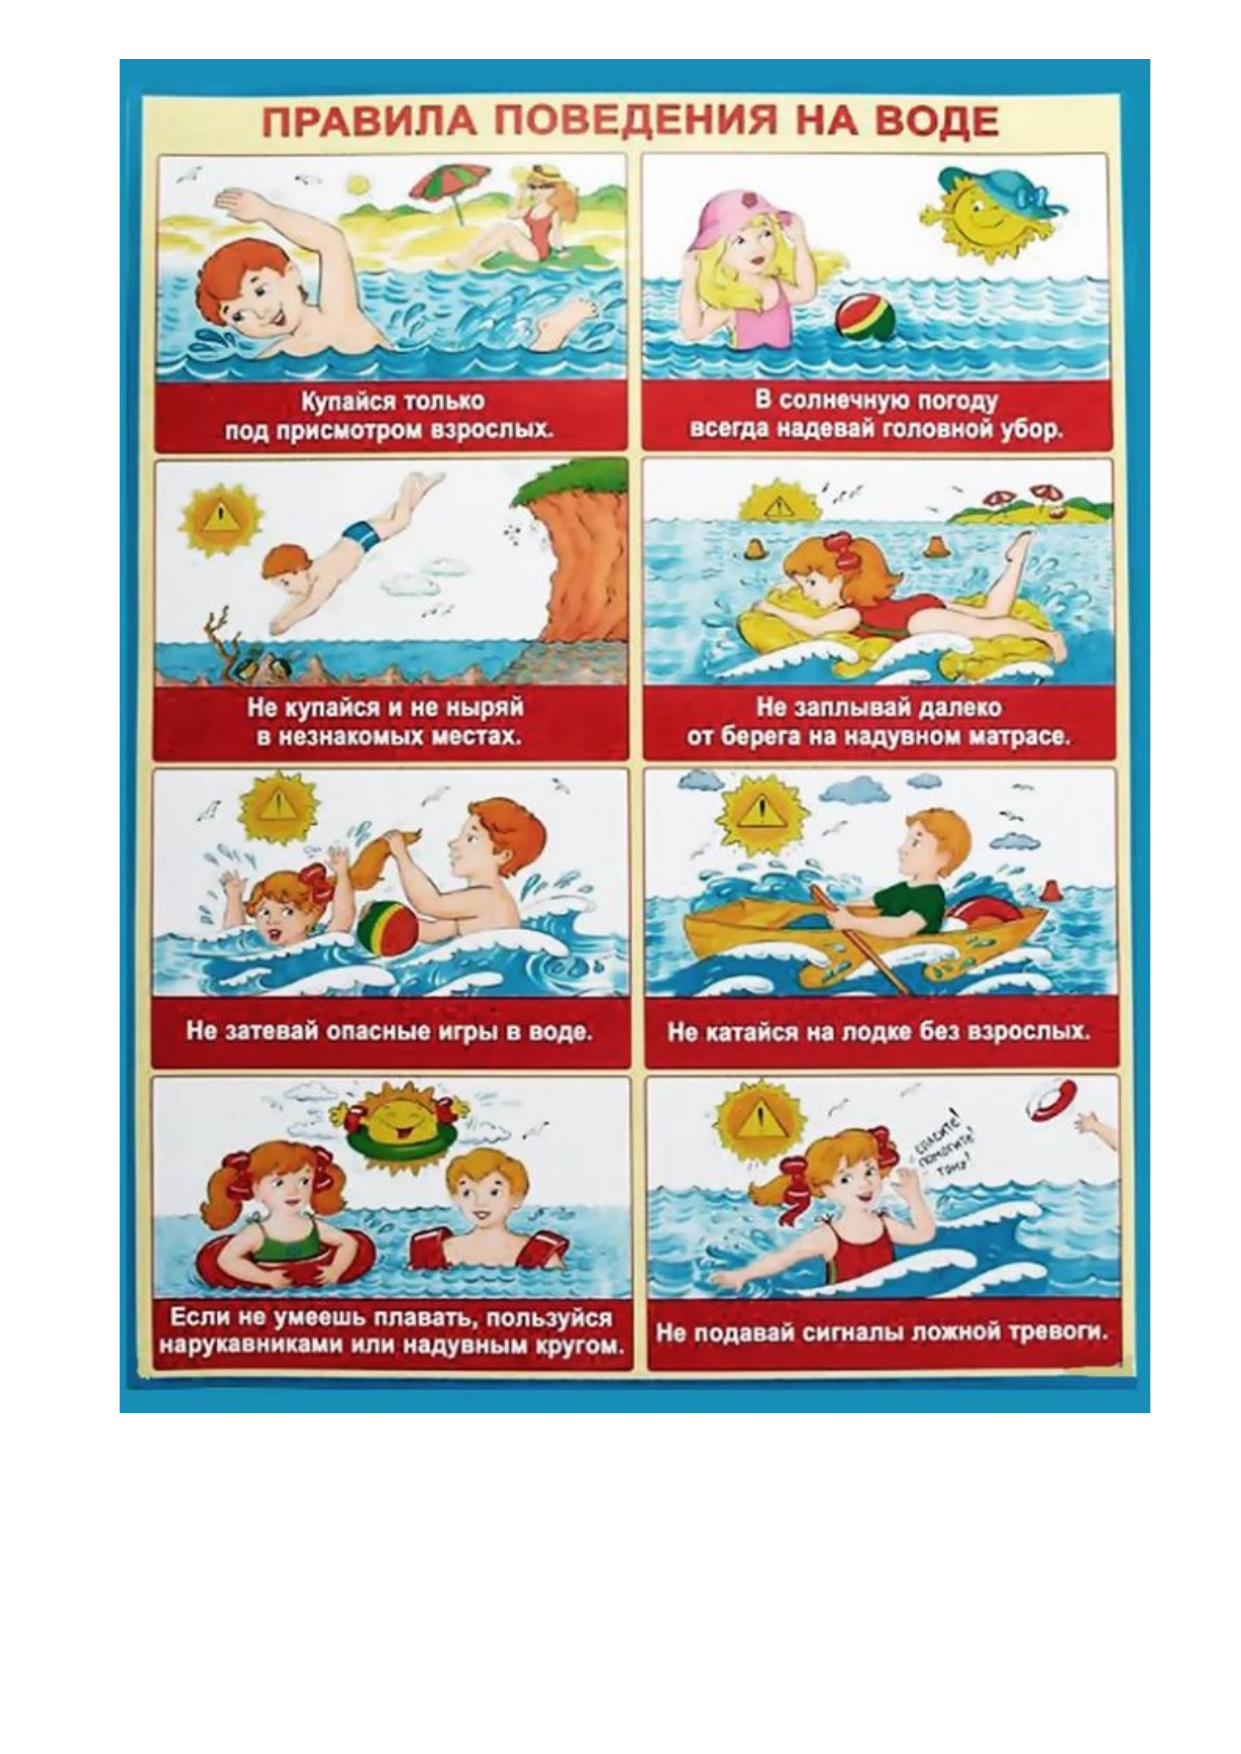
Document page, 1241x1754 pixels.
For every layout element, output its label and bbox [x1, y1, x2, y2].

picture [119, 59, 1151, 1413]
